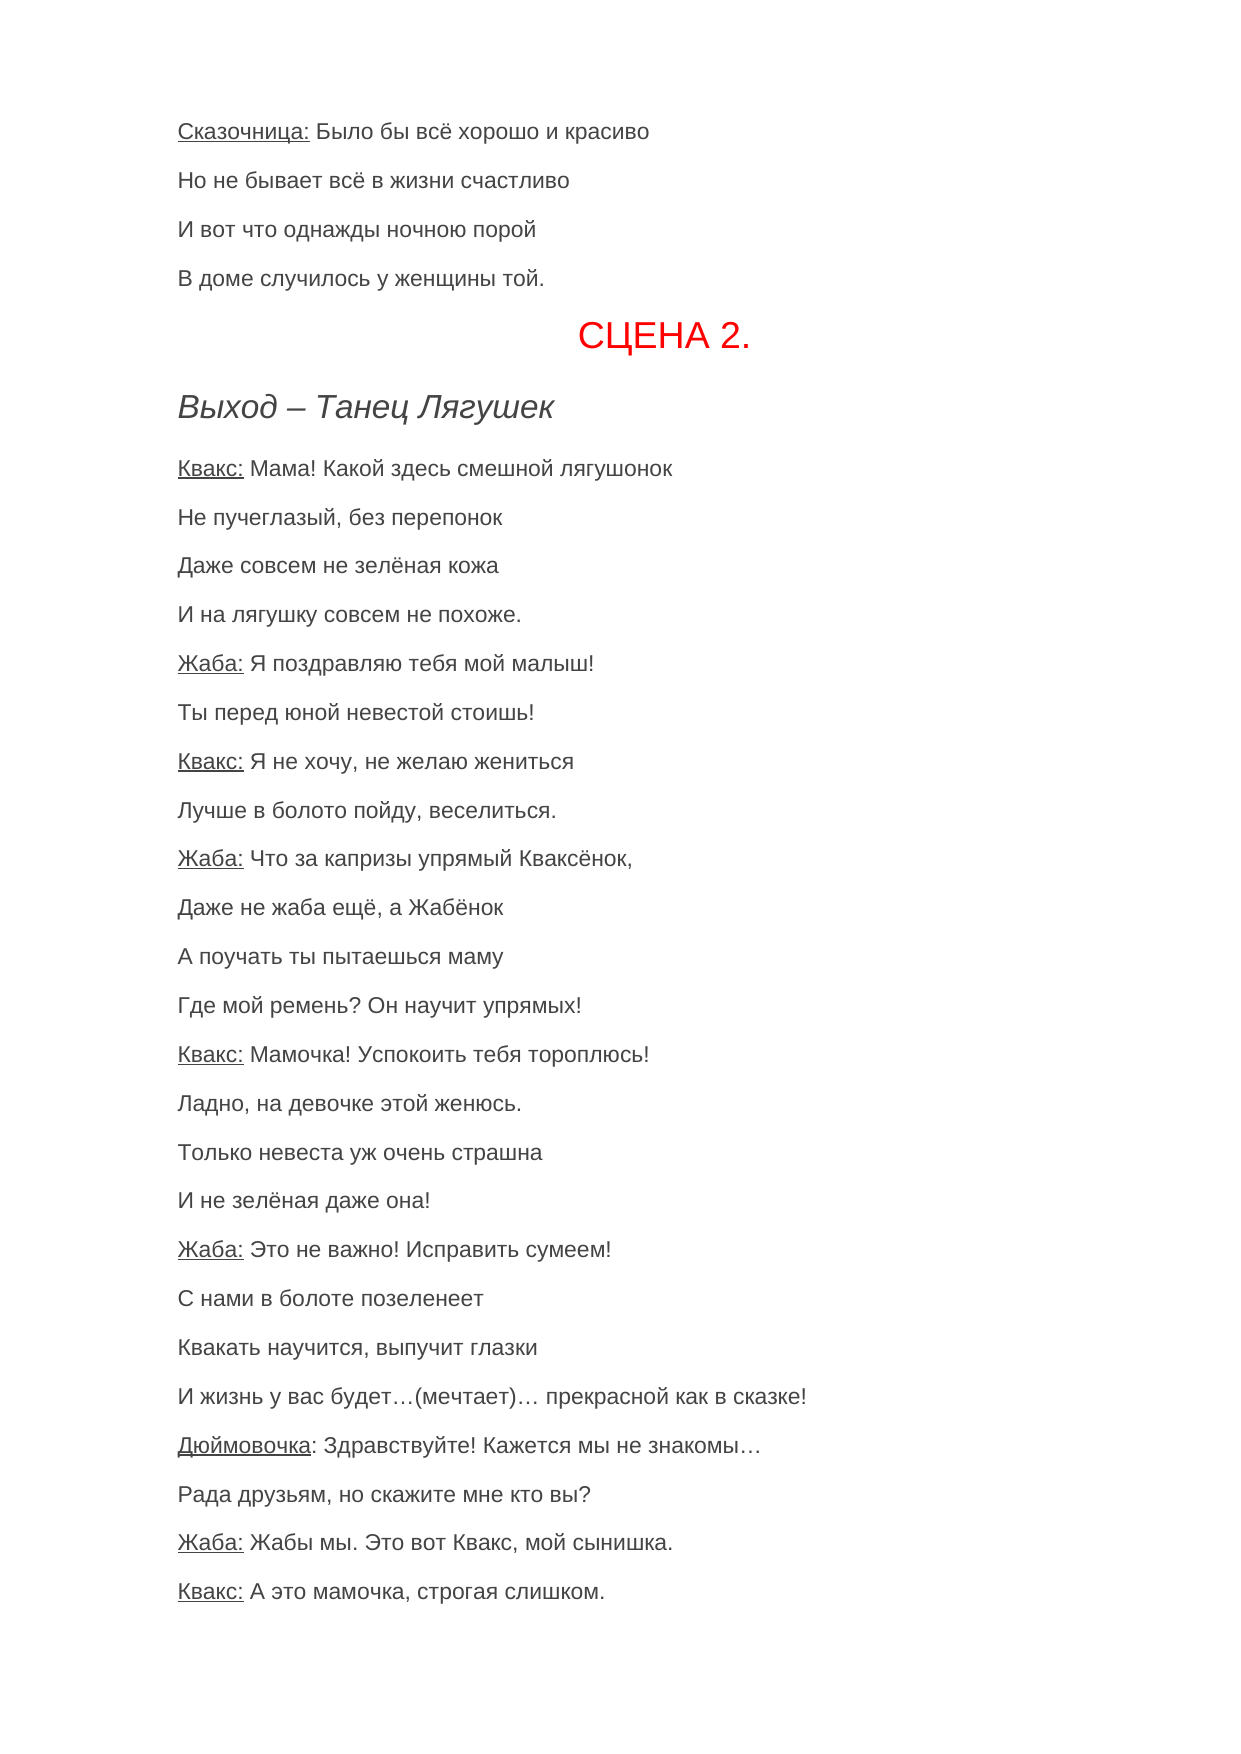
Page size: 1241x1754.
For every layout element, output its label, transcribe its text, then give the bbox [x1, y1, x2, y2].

text И не зелёная даже она! [177, 1187, 1152, 1214]
text Выход – Танец Лягушек [177, 388, 1152, 426]
text С нами в болоте позеленеет [177, 1285, 1152, 1311]
text В доме случилось у женщины той. [177, 265, 1152, 291]
text А поучать ты пытаешься маму [177, 943, 1152, 969]
text Но не бывает всё в жизни счастливо [177, 167, 1152, 193]
text Не пучеглазый, без перепонок [177, 503, 1152, 530]
text Жаба: Это не важно! Исправить сумеем! [177, 1236, 1152, 1263]
text Даже не жаба ещё, а Жабёнок [177, 894, 1152, 921]
text Квакс: Я не хочу, не желаю жениться [177, 748, 1152, 774]
text Только невеста уж очень страшна [177, 1138, 1152, 1165]
text И жизнь у вас будет…(мечтает)… прекрасной как в сказке! [177, 1383, 1152, 1409]
text Квакс: Мама! Какой здесь смешной лягушонок [177, 454, 1152, 481]
text Квакс: А это мамочка, строгая слишком. [177, 1578, 1152, 1604]
text Дюймовочка: Здравствуйте! Кажется мы не знакомы… [177, 1432, 1152, 1458]
text Жаба: Жабы мы. Это вот Квакс, мой сынишка. [177, 1529, 1152, 1556]
text Ладно, на девочке этой женюсь. [177, 1090, 1152, 1116]
text Жаба: Я поздравляю тебя мой малыш! [177, 650, 1152, 676]
text Квакс: Мамочка! Успокоить тебя тороплюсь! [177, 1041, 1152, 1067]
text Лучше в болото пойду, веселиться. [177, 797, 1152, 823]
text СЦЕНА 2. [177, 313, 1152, 357]
text Ты перед юной невестой стоишь! [177, 699, 1152, 725]
text Где мой ремень? Он научит упрямых! [177, 992, 1152, 1018]
text И вот что однажды ночною порой [177, 216, 1152, 242]
text Рада друзьям, но скажите мне кто вы? [177, 1481, 1152, 1507]
text Квакать научится, выпучит глазки [177, 1334, 1152, 1360]
text Даже совсем не зелёная кожа [177, 552, 1152, 579]
text Сказочница: Было бы всё хорошо и красиво [177, 118, 1152, 144]
text И на лягушку совсем не похоже. [177, 601, 1152, 627]
text Жаба: Что за капризы упрямый Кваксёнок, [177, 845, 1152, 872]
